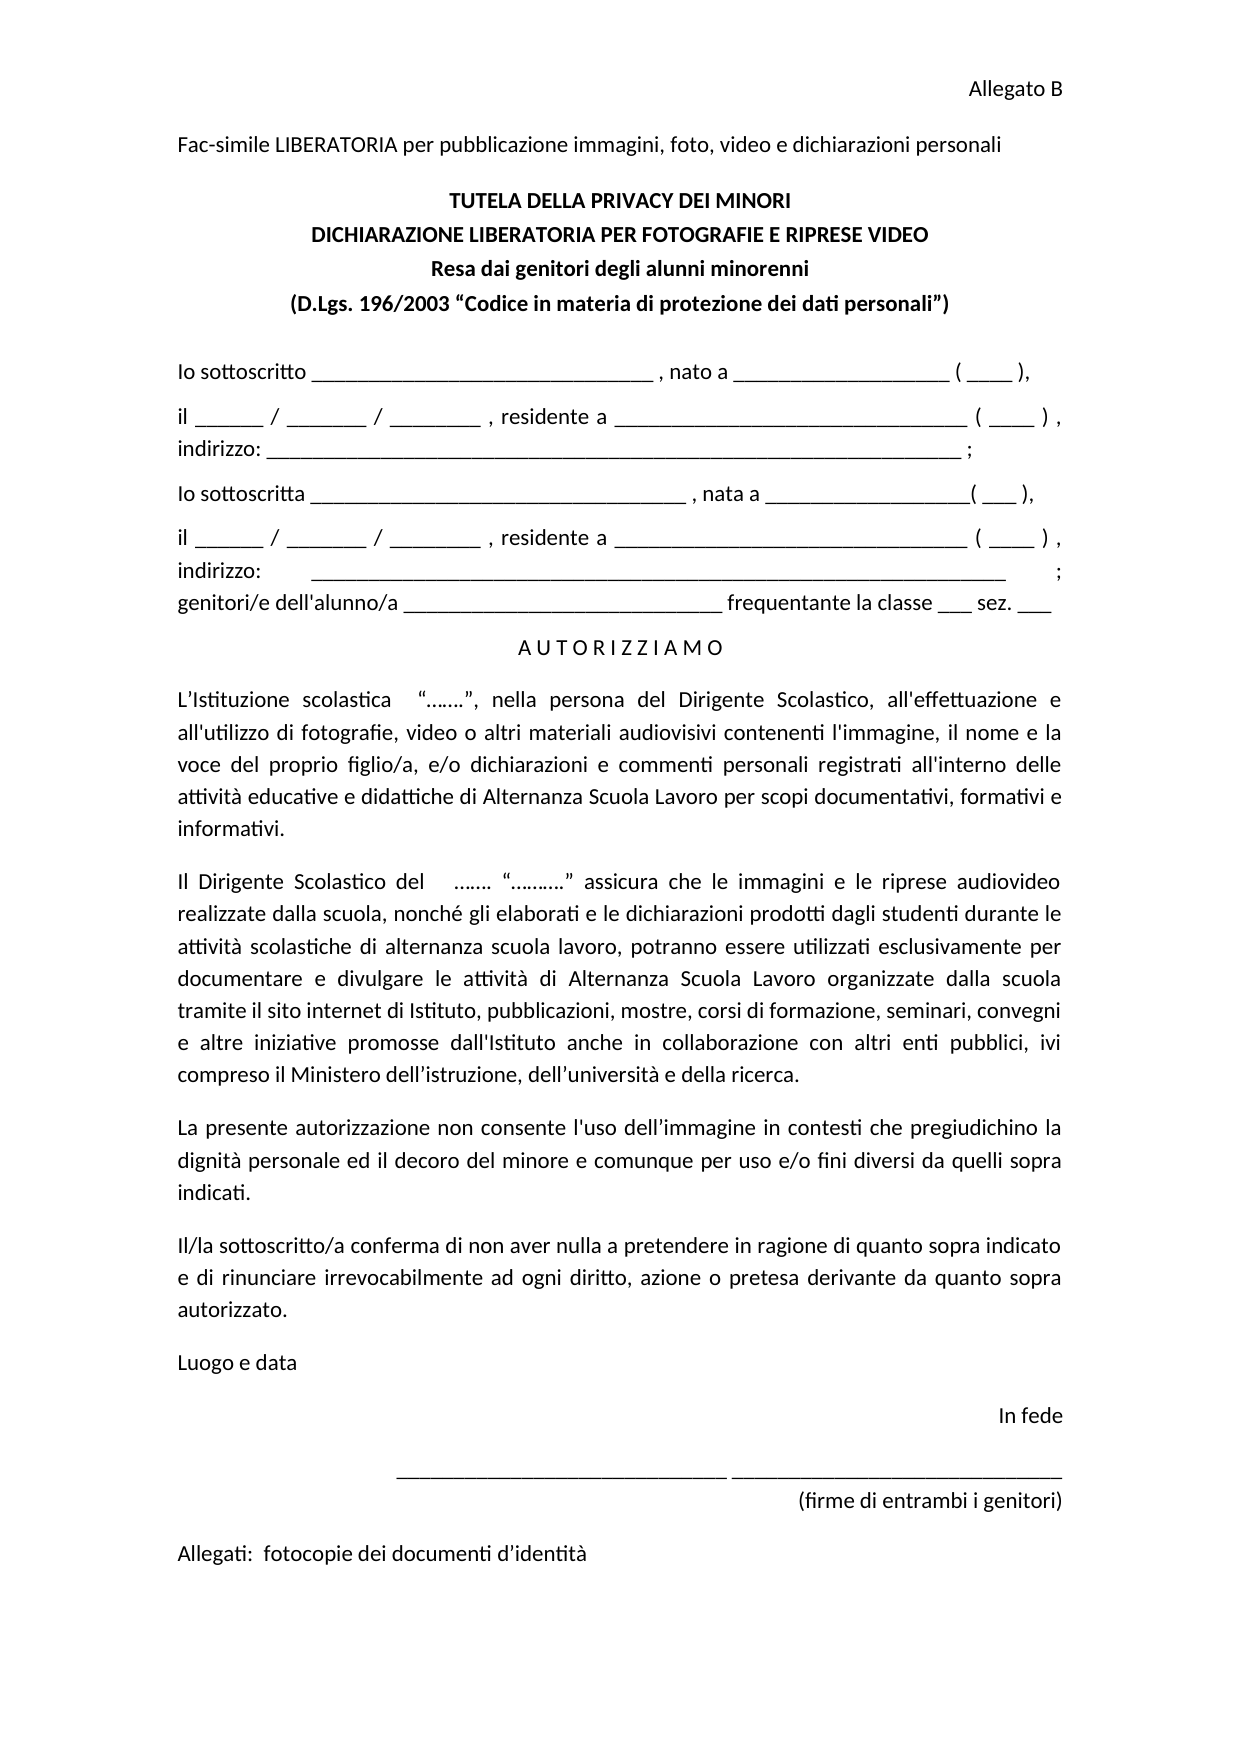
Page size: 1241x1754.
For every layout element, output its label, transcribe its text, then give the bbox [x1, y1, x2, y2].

text DICHIARAZIONE LIBERATORIA PER FOTOGRAFIE E RIPRESE VIDEO [177, 220, 1063, 248]
text il ______ / _______ / ________ , residente a _______________________________ ( ____ ) , indirizzo: _____________________________________________________________ ; [177, 402, 1063, 462]
text Io sottoscritta _________________________________ , nata a __________________( ___ ), [177, 479, 1063, 507]
text Il/la sottoscritto/a conferma di non aver nulla a pretendere in ragione di quanto sopra indicato e di rinunciare irrevocabilmente ad ogni diritto, azione o pretesa derivante da quanto sopra autorizzato. [177, 1231, 1063, 1323]
text A U T O R I Z Z I A M O [177, 633, 1063, 661]
text Allegati: fotocopie dei documenti d’identità [177, 1539, 1063, 1568]
text L’Istituzione scolastica “…….”, nella persona del Dirigente Scolastico, all'effettuazione e all'utilizzo di fotografie, video o altri materiali audiovisivi contenenti l'immagine, il nome e la voce del proprio figlio/a, e/o dichiarazioni e commenti personali registrati all'interno delle attività educative e didattiche di Alternanza Scuola Lavoro per scopi documentativi, formativi e informativi. [177, 686, 1063, 842]
text La presente autorizzazione non consente l'uso dell’immagine in contesti che pregiudichino la dignità personale ed il decoro del minore e comunque per uso e/o fini diversi da quelli sopra indicati. [177, 1113, 1063, 1206]
text TUTELA DELLA PRIVACY DEI MINORI [177, 186, 1063, 214]
text Resa dai genitori degli alunni minorenni [177, 254, 1063, 282]
text il ______ / _______ / ________ , residente a _______________________________ ( ____ ) , indirizzo: _____________________________________________________________ ; genitori/e dell'alunno/a ____________________________ frequentante la classe ___ sez. ___ [177, 523, 1063, 616]
text _____________________________ _____________________________ [177, 1454, 1063, 1482]
text In fede [177, 1401, 1063, 1429]
text (firme di entrambi i genitori) [177, 1487, 1063, 1514]
text Luogo e data [177, 1348, 1063, 1376]
text (D.Lgs. 196/2003 “Codice in materia di protezione dei dati personali”) [177, 289, 1063, 317]
text Io sottoscritto ______________________________ , nato a ___________________ ( ____ ), [177, 357, 1063, 385]
text Il Dirigente Scolastico del ……. “……….” assicura che le immagini e le riprese audiovideo realizzate dalla scuola, nonché gli elaborati e le dichiarazioni prodotti dagli studenti durante le attività scolastiche di alternanza scuola lavoro, potranno essere utilizzati esclusivamente per documentare e divulgare le attività di Alternanza Scuola Lavoro organizzate dalla scuola tramite il sito internet di Istituto, pubblicazioni, mostre, corsi di formazione, seminari, convegni e altre iniziative promosse dall'Istituto anche in collaborazione con altri enti pubblici, ivi compreso il Ministero dell’istruzione, dell’università e della ricerca. [177, 867, 1063, 1088]
